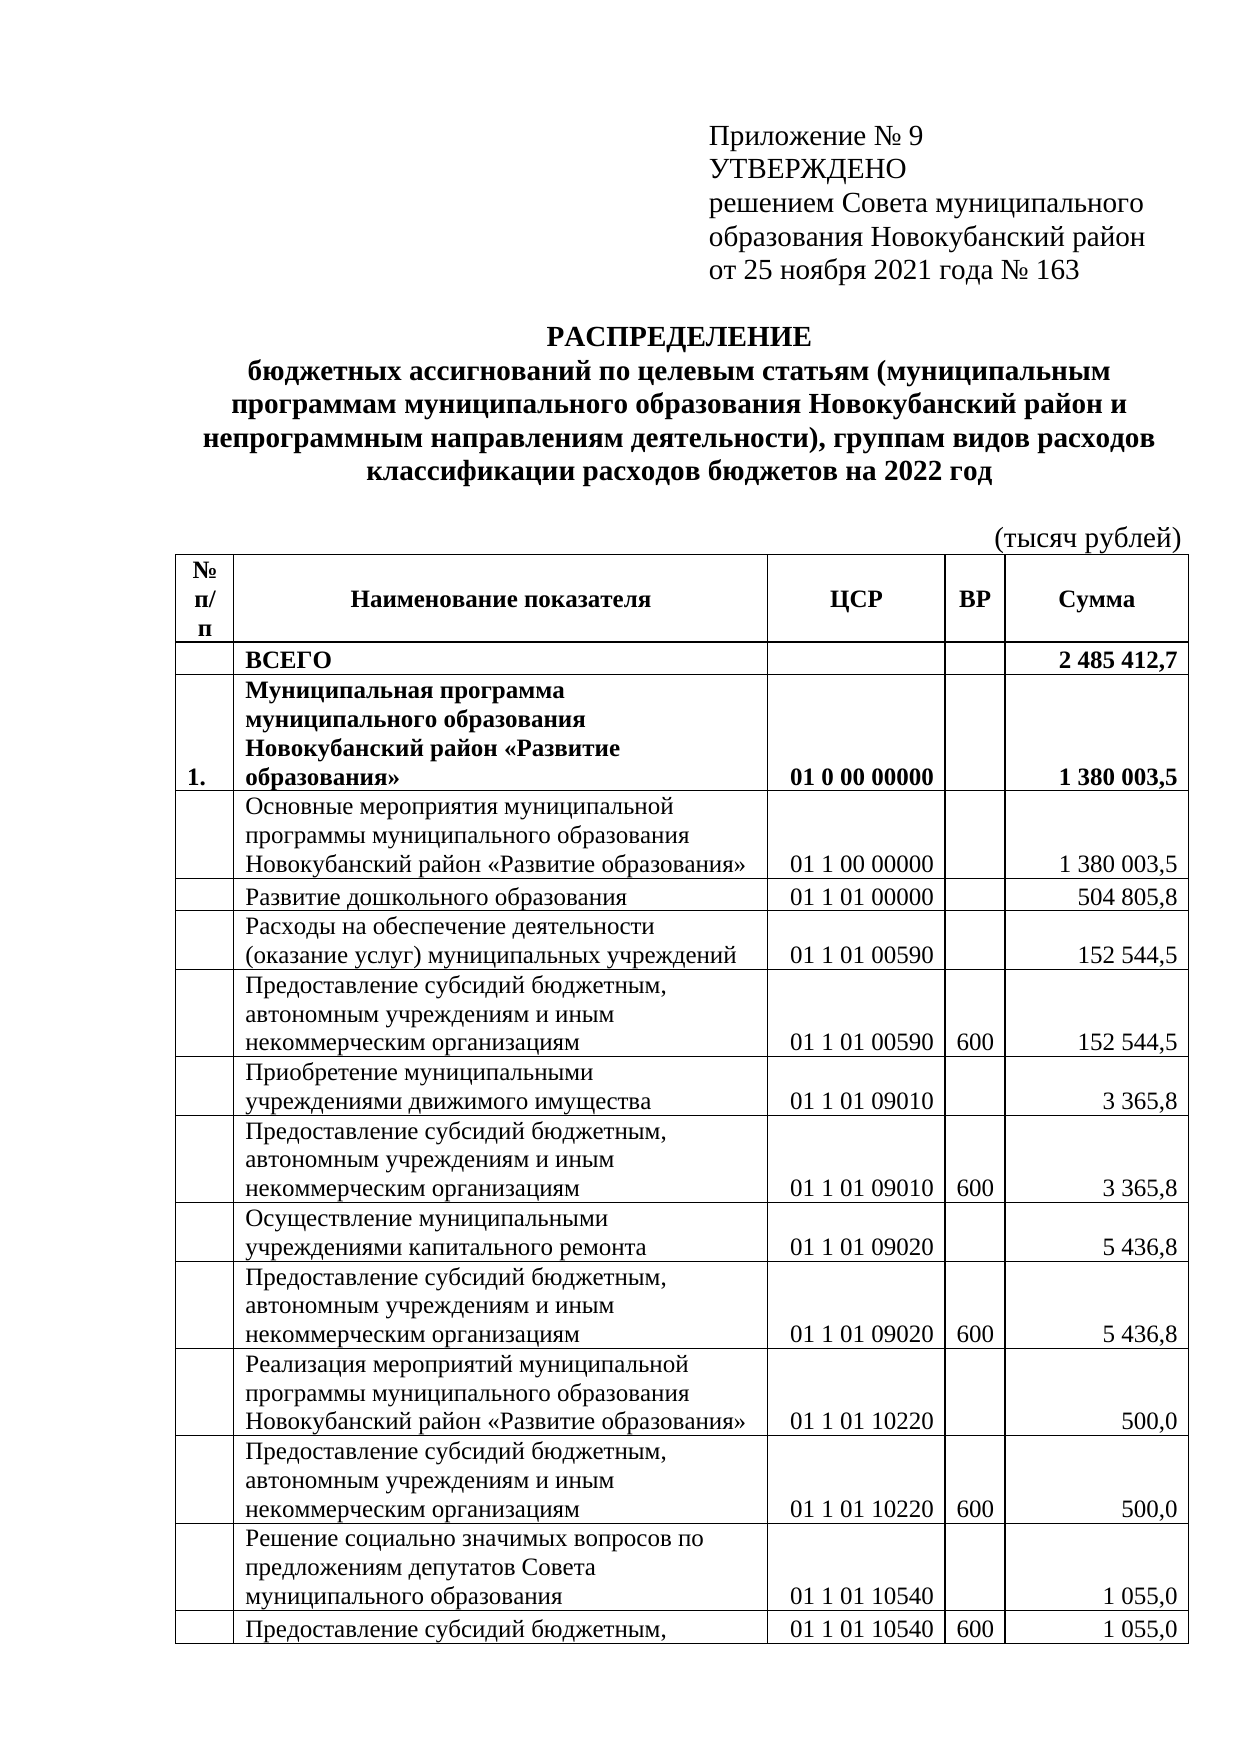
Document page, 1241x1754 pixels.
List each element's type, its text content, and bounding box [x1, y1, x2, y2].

text от 25 ноября 2021 года № 163 [709, 252, 1181, 286]
table_cell 01 1 01 10540 [768, 1611, 944, 1643]
table_cell 01 1 01 00590 [768, 911, 944, 969]
table_cell 600 [946, 1436, 1004, 1522]
table_cell Реализация мероприятий муниципальной программы муниципального образования Новокубанский район «Развитие образования» [234, 1349, 767, 1435]
table_cell [176, 791, 233, 878]
table_cell 600 [946, 1611, 1004, 1643]
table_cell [234, 1611, 767, 1643]
table_header ЦСР [768, 555, 944, 641]
table_cell Муниципальная программа муниципального образования Новокубанский район «Развитие образования» [234, 675, 767, 790]
text Приложение № 9 [694, 118, 1181, 152]
table_cell Решение социально значимых вопросов по предложениям депутатов Совета муниципального образования [234, 1524, 767, 1610]
table_cell 01 1 01 00590 [768, 970, 944, 1056]
table_cell 600 [946, 970, 1004, 1056]
table_cell 600 [946, 1116, 1004, 1202]
text УТВЕРЖДЕНО [694, 152, 1181, 185]
text РАСПРЕДЕЛЕНИЕ [177, 319, 1181, 353]
table_cell [946, 643, 1004, 674]
table_cell 3 365,8 [1006, 1116, 1188, 1202]
text образования Новокубанский район [694, 219, 1181, 252]
table_cell [176, 1349, 233, 1435]
table_cell 152 544,5 [1006, 911, 1188, 969]
table_cell 600 [946, 1262, 1004, 1348]
table_header № п/п [176, 555, 233, 641]
table_cell 1 380 003,5 [1006, 791, 1188, 878]
table_cell 01 1 00 00000 [768, 791, 944, 878]
table_cell [946, 791, 1004, 878]
table_cell 504 805,8 [1006, 879, 1188, 910]
table_cell 01 1 01 10540 [768, 1524, 944, 1610]
table_cell [768, 643, 944, 674]
table_cell [176, 1524, 233, 1610]
table_cell [176, 1611, 233, 1643]
table_cell ВСЕГО [234, 643, 767, 674]
table_cell 500,0 [1006, 1436, 1188, 1522]
table_cell 1 380 003,5 [1006, 675, 1188, 790]
table_header ВР [946, 555, 1004, 641]
table_cell Предоставление субсидий бюджетным, автономным учреждениям и иным некоммерческим организациям [234, 1116, 767, 1202]
table_header Сумма [1006, 555, 1188, 641]
table_cell 01 1 01 09010 [768, 1057, 944, 1115]
table_cell [176, 1262, 233, 1348]
table_cell 2 485 412,7 [1006, 643, 1188, 674]
table_cell [946, 1524, 1004, 1610]
table_cell Предоставление субсидий бюджетным, автономным учреждениям и иным некоммерческим организациям [234, 970, 767, 1056]
table_cell 500,0 [1006, 1349, 1188, 1435]
table_cell [176, 1436, 233, 1522]
table_cell [176, 911, 233, 969]
table_cell 01 1 01 09010 [768, 1116, 944, 1202]
text (тысяч рублей) [177, 521, 1181, 554]
table_cell [176, 879, 233, 910]
table_cell Предоставление субсидий бюджетным, автономным учреждениям и иным некоммерческим организациям [234, 1436, 767, 1522]
table_cell 01 1 01 10220 [768, 1349, 944, 1435]
table_cell 01 1 01 10220 [768, 1436, 944, 1522]
table_cell Основные мероприятия муниципальной программы муниципального образования Новокубанский район «Развитие образования» [234, 791, 767, 878]
table_cell 3 365,8 [1006, 1057, 1188, 1115]
table_cell 5 436,8 [1006, 1262, 1188, 1348]
table_cell Развитие дошкольного образования [234, 879, 767, 910]
table_cell [176, 1116, 233, 1202]
text бюджетных ассигнований по целевым статьям (муниципальным программам муниципального образования Новокубанский район и непрограммным направлениям деятельности), группам видов расходов классификации расходов бюджетов на 2022 год [177, 353, 1181, 487]
table_cell [946, 1203, 1004, 1261]
table_cell 01 1 01 09020 [768, 1203, 944, 1261]
table_cell [946, 911, 1004, 969]
table_cell 01 0 00 00000 [768, 675, 944, 790]
table_cell Осуществление муниципальными учреждениями капитального ремонта [234, 1203, 767, 1261]
table_cell Приобретение муниципальными учреждениями движимого имущества [234, 1057, 767, 1115]
text решением Совета муниципального [694, 185, 1181, 219]
table_header Наименование показателя [234, 555, 767, 641]
table_cell 5 436,8 [1006, 1203, 1188, 1261]
table_cell Предоставление субсидий бюджетным, автономным учреждениям и иным некоммерческим организациям [234, 1262, 767, 1348]
table_cell 152 544,5 [1006, 970, 1188, 1056]
table_cell 1 055,0 [1006, 1611, 1188, 1643]
table_cell 1. [176, 675, 233, 790]
table_cell Расходы на обеспечение деятельности (оказание услуг) муниципальных учреждений [234, 911, 767, 969]
table_cell 1 055,0 [1006, 1524, 1188, 1610]
table_cell [946, 1349, 1004, 1435]
table_cell [946, 675, 1004, 790]
table_cell 01 1 01 09020 [768, 1262, 944, 1348]
table_cell [176, 643, 233, 674]
table_cell [946, 879, 1004, 910]
table_cell [946, 1057, 1004, 1115]
table_cell [176, 1057, 233, 1115]
table_cell [176, 970, 233, 1056]
table_cell [176, 1203, 233, 1261]
table_cell 01 1 01 00000 [768, 879, 944, 910]
